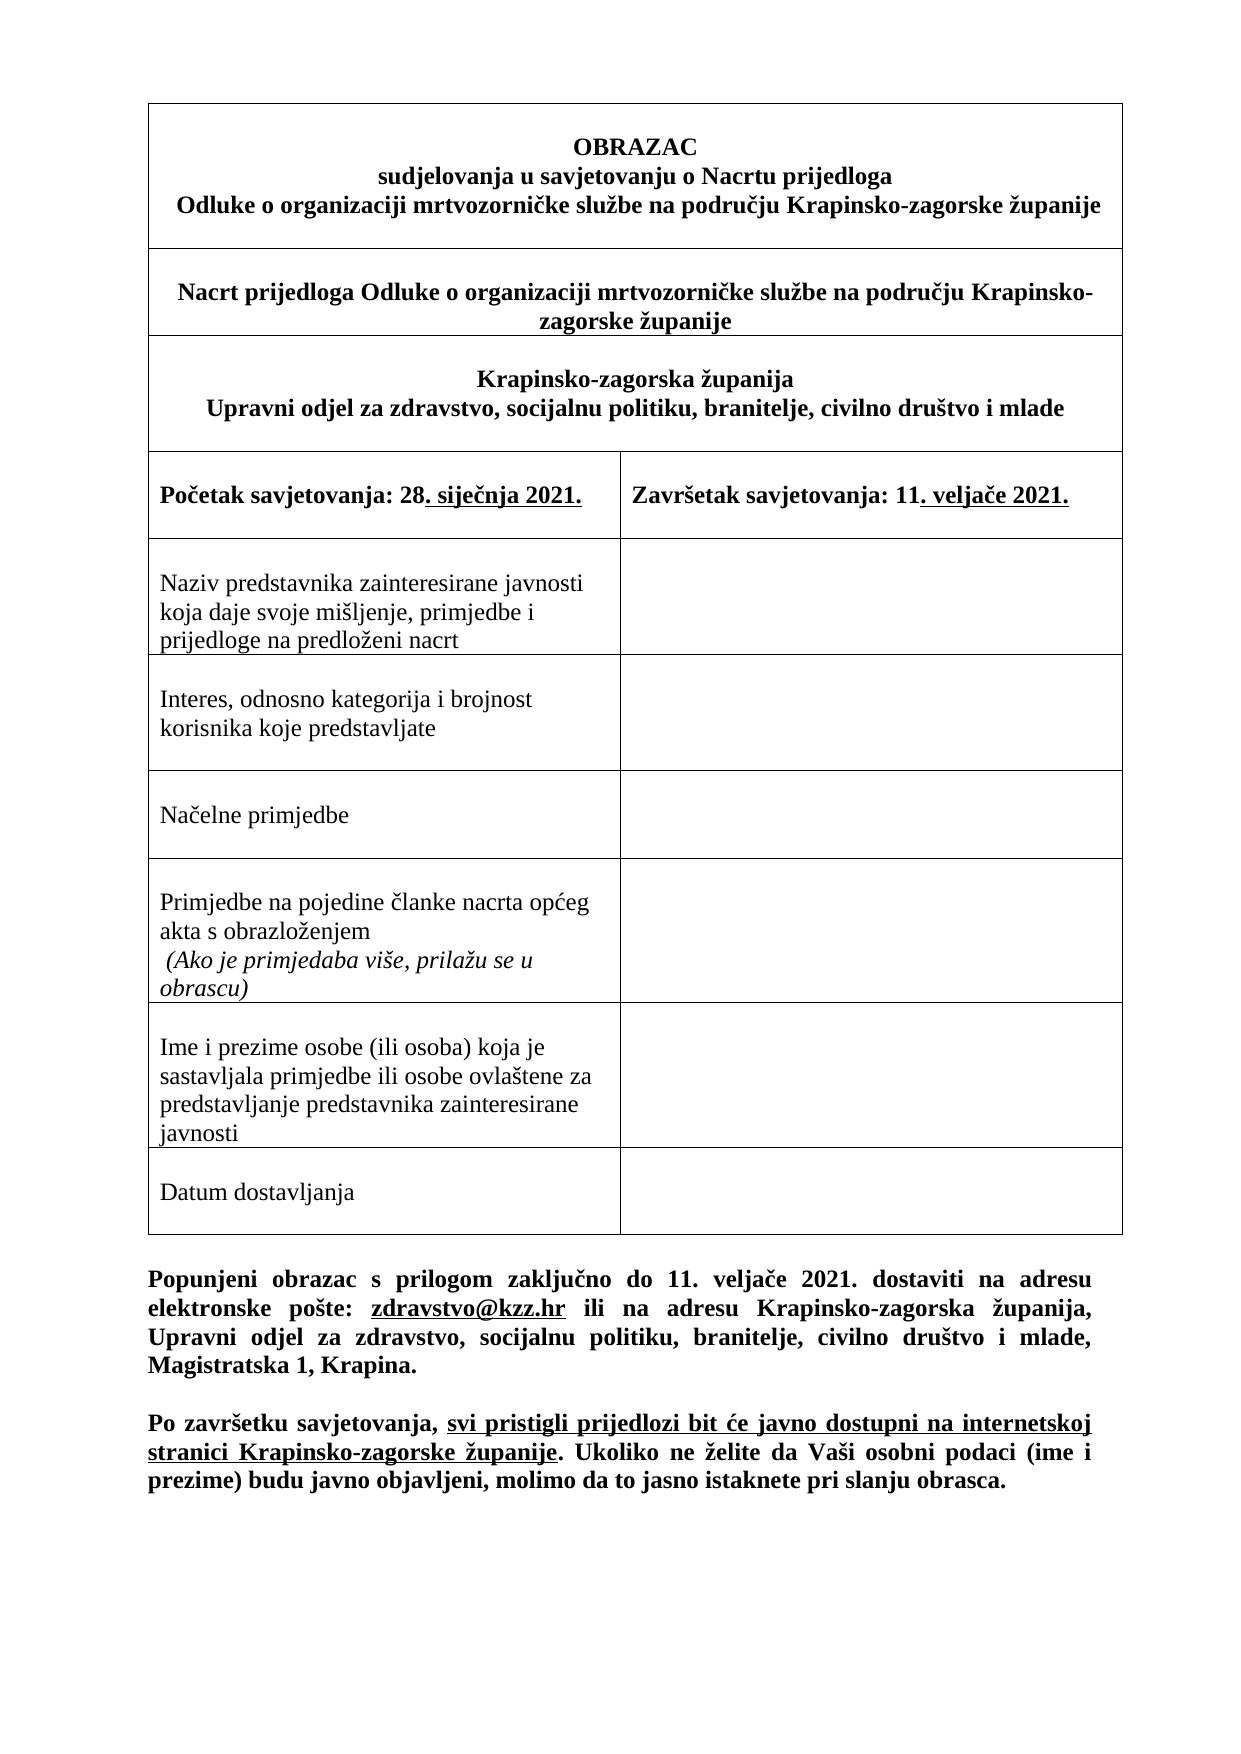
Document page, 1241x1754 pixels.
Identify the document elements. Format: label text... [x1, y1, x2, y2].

table_cell Završetak savjetovanja: 11. veljače 2021. [621, 452, 1122, 538]
table_cell [621, 539, 1122, 654]
text Po završetku savjetovanja, svi pristigli prijedlozi bit će javno dostupni na internetskoj stranici Krapinsko-zagorske županije. Ukoliko ne želite da Vaši osobni podaci (ime i prezime) budu javno objavljeni, molimo da to jasno istaknete pri slanju obrasca. [148, 1408, 1092, 1494]
table_cell Početak savjetovanja: 28. siječnja 2021. [149, 452, 620, 538]
text Popunjeni obrazac s prilogom zaključno do 11. veljače 2021. dostaviti na adresu elektronske pošte: zdravstvo@kzz.hr ili na adresu Krapinsko-zagorska županija, Upravni odjel za zdravstvo, socijalnu politiku, branitelje, civilno društvo i mlade, Magistratska 1, Krapina. [148, 1264, 1092, 1379]
table_cell [621, 1003, 1122, 1147]
table_cell Načelne primjedbe [149, 771, 620, 857]
table_cell Primjedbe na pojedine članke nacrta općeg akta s obrazloženjem (Ako je primjedaba više, prilažu se u obrascu) [149, 859, 620, 1002]
table_cell [621, 859, 1122, 1002]
table_cell [621, 1148, 1122, 1234]
table_cell [621, 655, 1122, 770]
table_cell Interes, odnosno kategorija i brojnost korisnika koje predstavljate [149, 655, 620, 770]
table_cell Datum dostavljanja [149, 1148, 620, 1234]
table_cell Krapinsko-zagorska županija Upravni odjel za zdravstvo, socijalnu politiku, branitelje, civilno društvo i mlade [149, 336, 1122, 451]
table_cell Naziv predstavnika zainteresirane javnosti koja daje svoje mišljenje, primjedbe i prijedloge na predloženi nacrt [149, 539, 620, 654]
table_cell Nacrt prijedloga Odluke o organizaciji mrtvozorničke službe na području Krapinsko- zagorske županije [149, 249, 1122, 335]
table_cell Ime i prezime osobe (ili osoba) koja je sastavljala primjedbe ili osobe ovlaštene za predstavljanje predstavnika zainteresirane javnosti [149, 1003, 620, 1147]
table_header OBRAZAC sudjelovanja u savjetovanju o Nacrtu prijedloga Odluke o organizaciji mrtvozorničke službe na području Krapinsko-zagorske županije [149, 104, 1122, 247]
table_cell [621, 771, 1122, 857]
